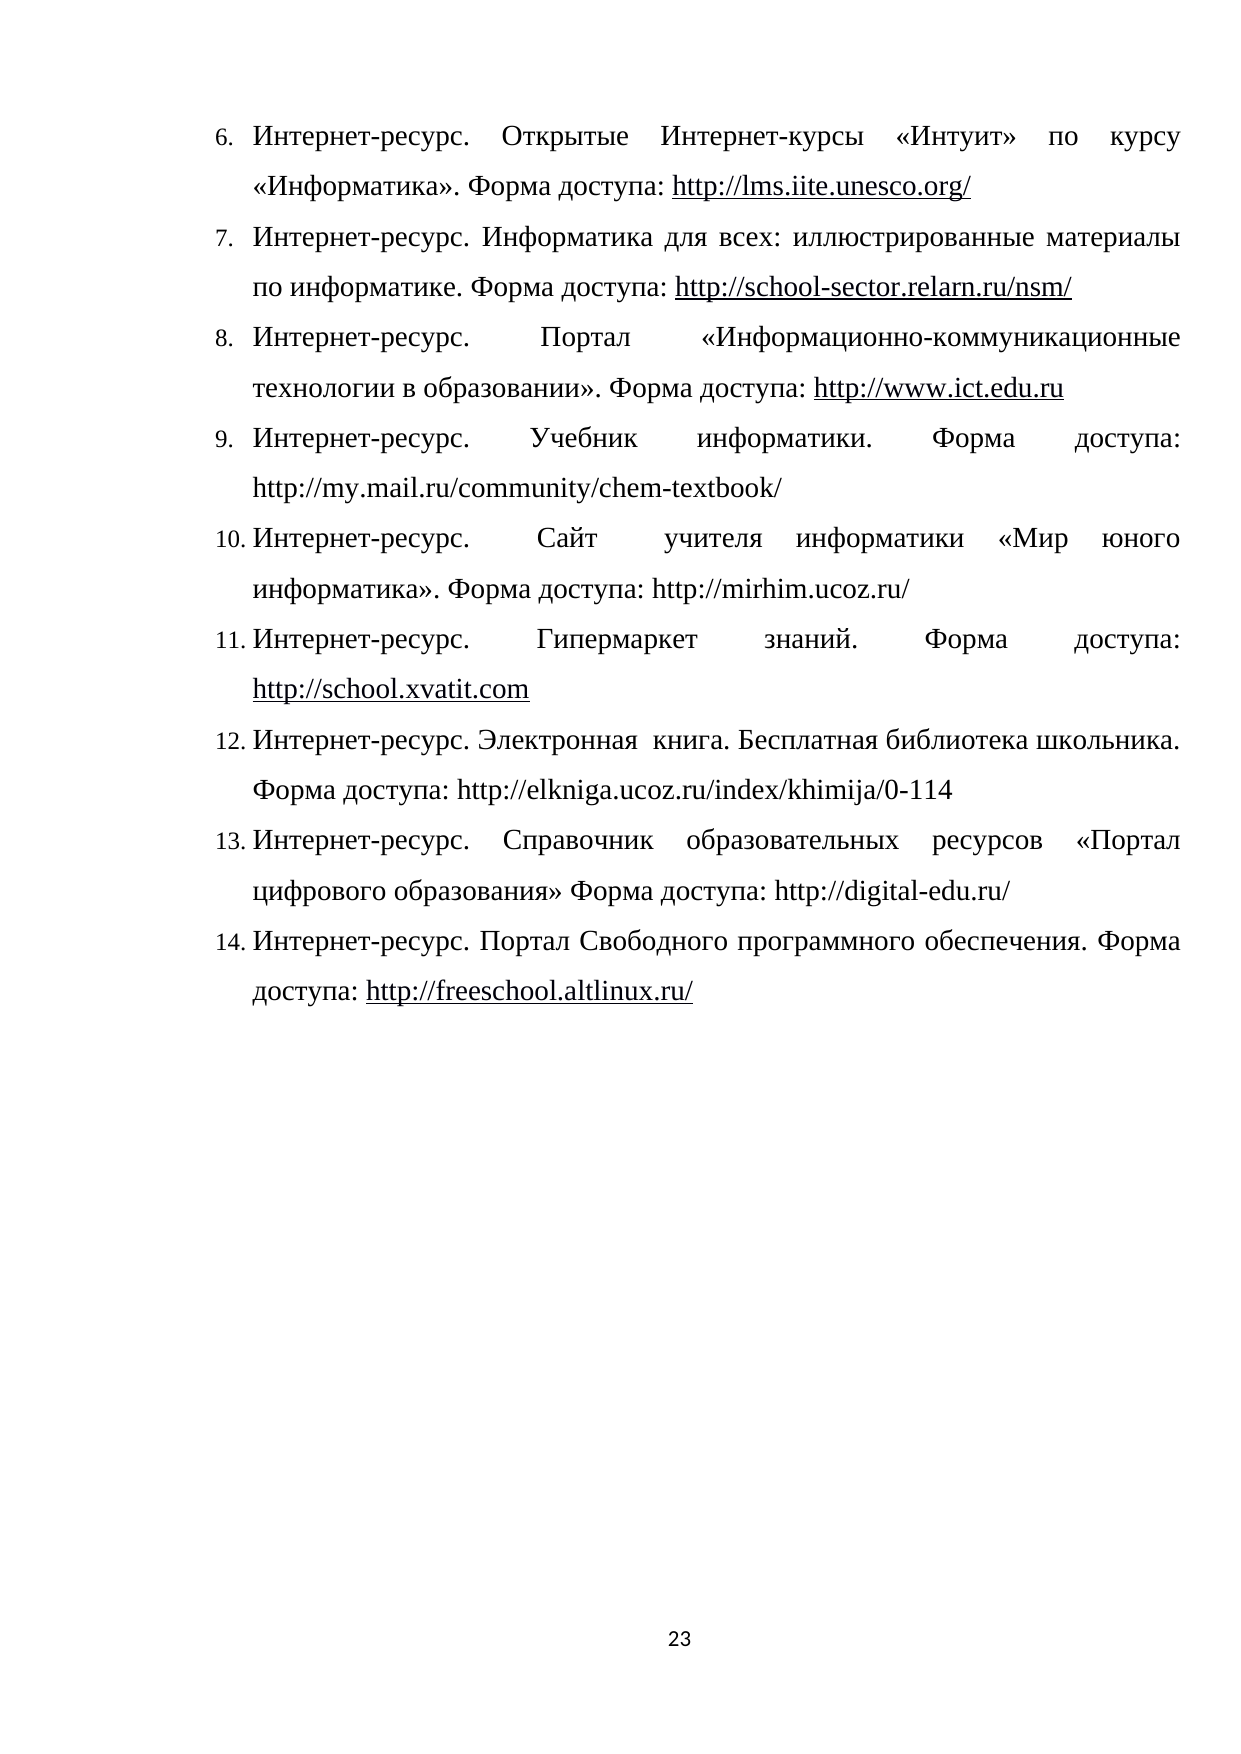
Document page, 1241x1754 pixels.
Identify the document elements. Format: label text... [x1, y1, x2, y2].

list Интернет-ресурс. Открытые Интернет-курсы «Интуит» по курсу «Информатика». Форма доступа: http://lms.iite.unesco.org/ [215, 118, 1181, 202]
list Интернет-ресурс. Информатика для всех: иллюстрированные материалы по информатике. Форма доступа: http://school-sector.relarn.ru/nsm/ [215, 219, 1181, 303]
list Интернет-ресурс. Портал Свободного программного обеспечения. Форма доступа: http://freeschool.altlinux.ru/ [215, 923, 1181, 1007]
list Интернет-ресурс. Гипермаркет знаний. Форма доступа: http://school.xvatit.com [215, 621, 1181, 705]
list Интернет-ресурс. Портал «Информационно-коммуникационные технологии в образовании». Форма доступа: http://www.ict.edu.ru [215, 319, 1181, 403]
list Интернет-ресурс. Учебник информатики. Форма доступа: http://my.mail.ru/community/chem-textbook/ [215, 420, 1181, 504]
list Интернет-ресурс. Электронная книга. Бесплатная библиотека школьника. Форма доступа: http://elkniga.ucoz.ru/index/khimija/0-114 [215, 722, 1181, 806]
list Интернет-ресурс. Справочник образовательных ресурсов «Портал цифрового образования» Форма доступа: http://digital-edu.ru/ [215, 822, 1181, 906]
list Интернет-ресурс. Сайт учителя информатики «Мир юного информатика». Форма доступа: http://mirhim.ucoz.ru/ [215, 521, 1181, 604]
